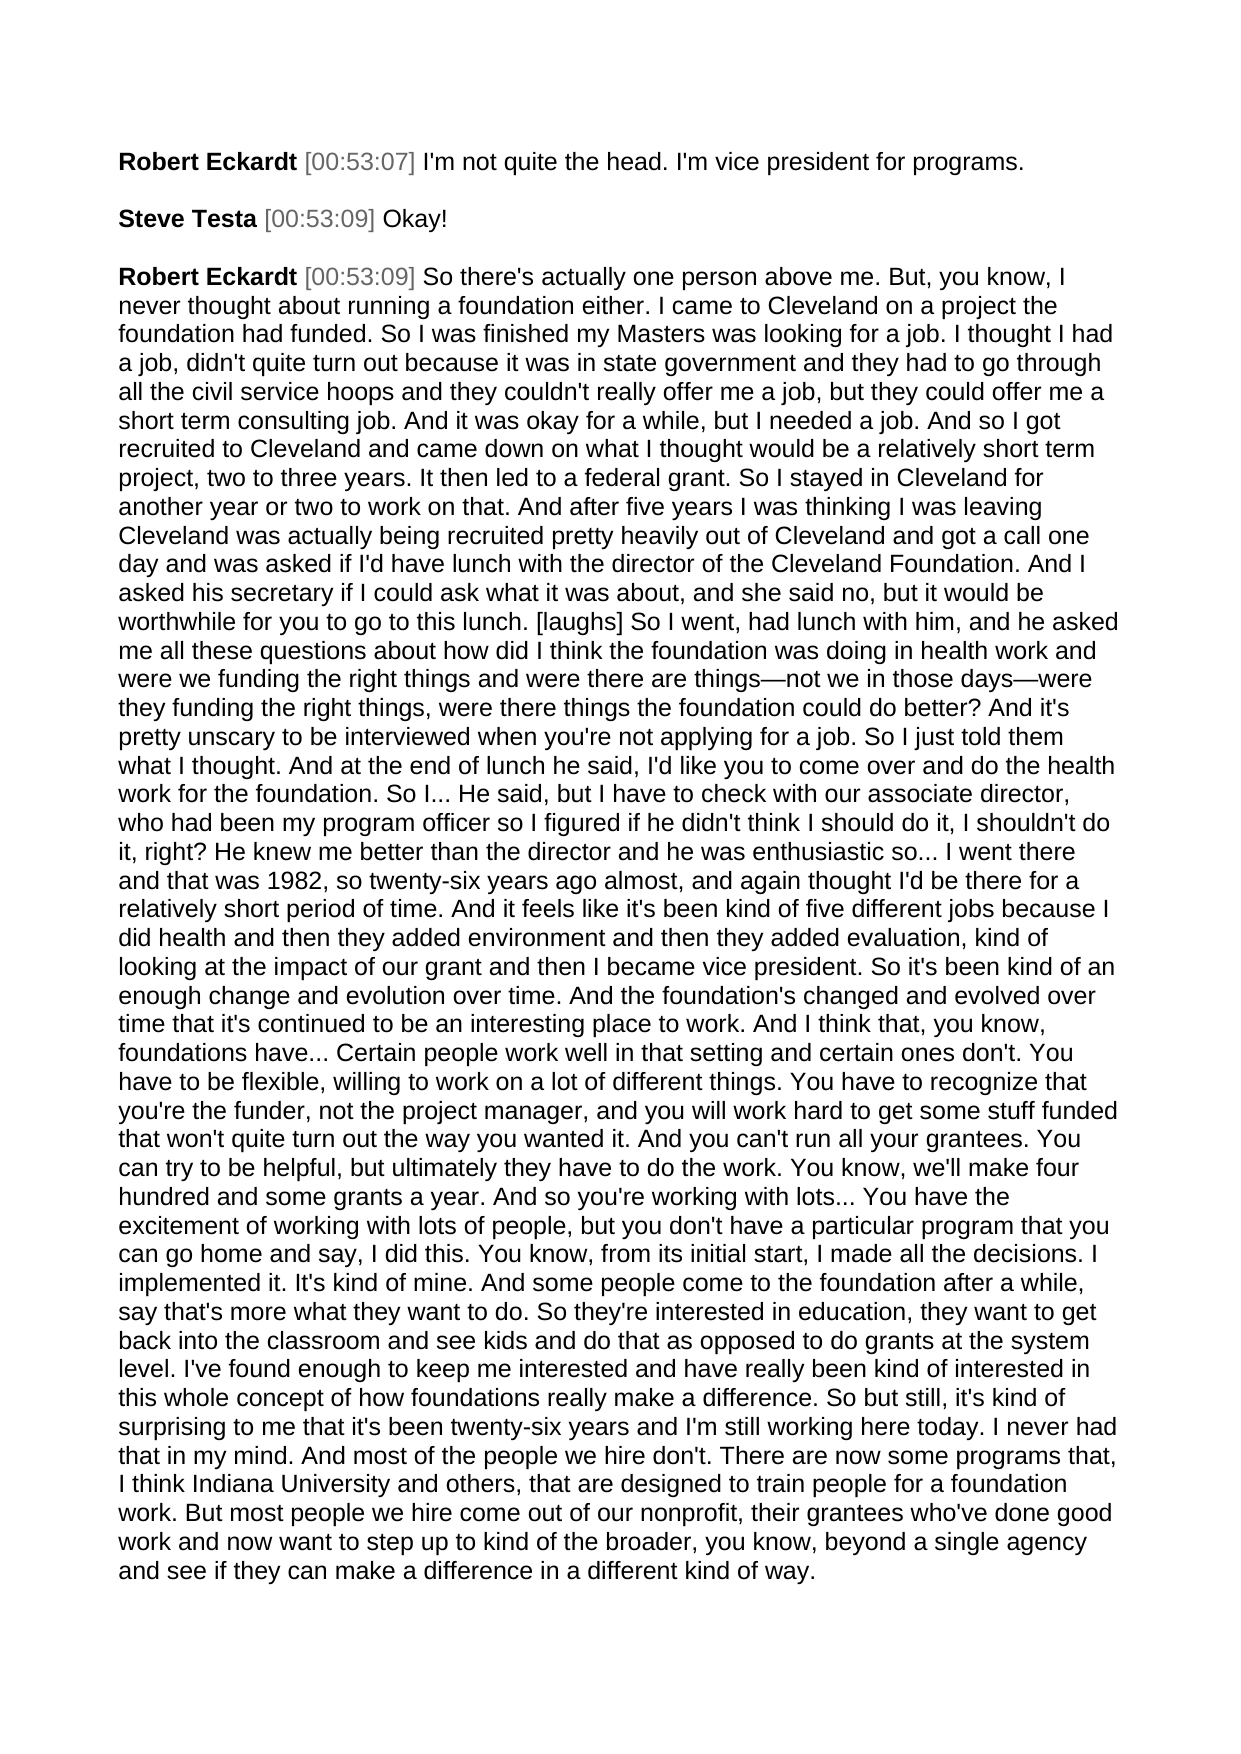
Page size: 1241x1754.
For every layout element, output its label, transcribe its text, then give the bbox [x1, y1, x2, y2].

text Robert Eckardt [00:53:09] So there's actually one person above me. But, you know, I never thought about running a foundation either. I came to Cleveland on a project the foundation had funded. So I was finished my Masters was looking for a job. I thought I had a job, didn't quite turn out because it was in state government and they had to go through all the civil service hoops and they couldn't really offer me a job, but they could offer me a short term consulting job. And it was okay for a while, but I needed a job. And so I got recruited to Cleveland and came down on what I thought would be a relatively short term project, two to three years. It then led to a federal grant. So I stayed in Cleveland for another year or two to work on that. And after five years I was thinking I was leaving Cleveland was actually being recruited pretty heavily out of Cleveland and got a call one day and was asked if I'd have lunch with the director of the Cleveland Foundation. And I asked his secretary if I could ask what it was about, and she said no, but it would be worthwhile for you to go to this lunch. [laughs] So I went, had lunch with him, and he asked me all these questions about how did I think the foundation was doing in health work and were we funding the right things and were there are things—not we in those days—were they funding the right things, were there things the foundation could do better? And it's pretty unscary to be interviewed when you're not applying for a job. So I just told them what I thought. And at the end of lunch he said, I'd like you to come over and do the health work for the foundation. So I... He said, but I have to check with our associate director, who had been my program officer so I figured if he didn't think I should do it, I shouldn't do it, right? He knew me better than the director and he was enthusiastic so... I went there and that was 1982, so twenty-six years ago almost, and again thought I'd be there for a relatively short period of time. And it feels like it's been kind of five different jobs because I did health and then they added environment and then they added evaluation, kind of looking at the impact of our grant and then I became vice president. So it's been kind of an enough change and evolution over time. And the foundation's changed and evolved over time that it's continued to be an interesting place to work. And I think that, you know, foundations have... Certain people work well in that setting and certain ones don't. You have to be flexible, willing to work on a lot of different things. You have to recognize that you're the funder, not the project manager, and you will work hard to get some stuff funded that won't quite turn out the way you wanted it. And you can't run all your grantees. You can try to be helpful, but ultimately they have to do the work. You know, we'll make four hundred and some grants a year. And so you're working with lots... You have the excitement of working with lots of people, but you don't have a particular program that you can go home and say, I did this. You know, from its initial start, I made all the decisions. I implemented it. It's kind of mine. And some people come to the foundation after a while, say that's more what they want to do. So they're interested in education, they want to get back into the classroom and see kids and do that as opposed to do grants at the system level. I've found enough to keep me interested and have really been kind of interested in this whole concept of how foundations really make a difference. So but still, it's kind of surprising to me that it's been twenty-six years and I'm still working here today. I never had that in my mind. And most of the people we hire don't. There are now some programs that, I think Indiana University and others, that are designed to train people for a foundation work. But most people we hire come out of our nonprofit, their grantees who've done good work and now want to step up to kind of the broader, you know, beyond a single agency and see if they can make a difference in a different kind of way. [118, 262, 1122, 1584]
text Robert Eckardt [00:53:07] I'm not quite the head. I'm vice president for programs. [118, 147, 1122, 176]
text Steve Testa [00:53:09] Okay! [118, 204, 1122, 233]
